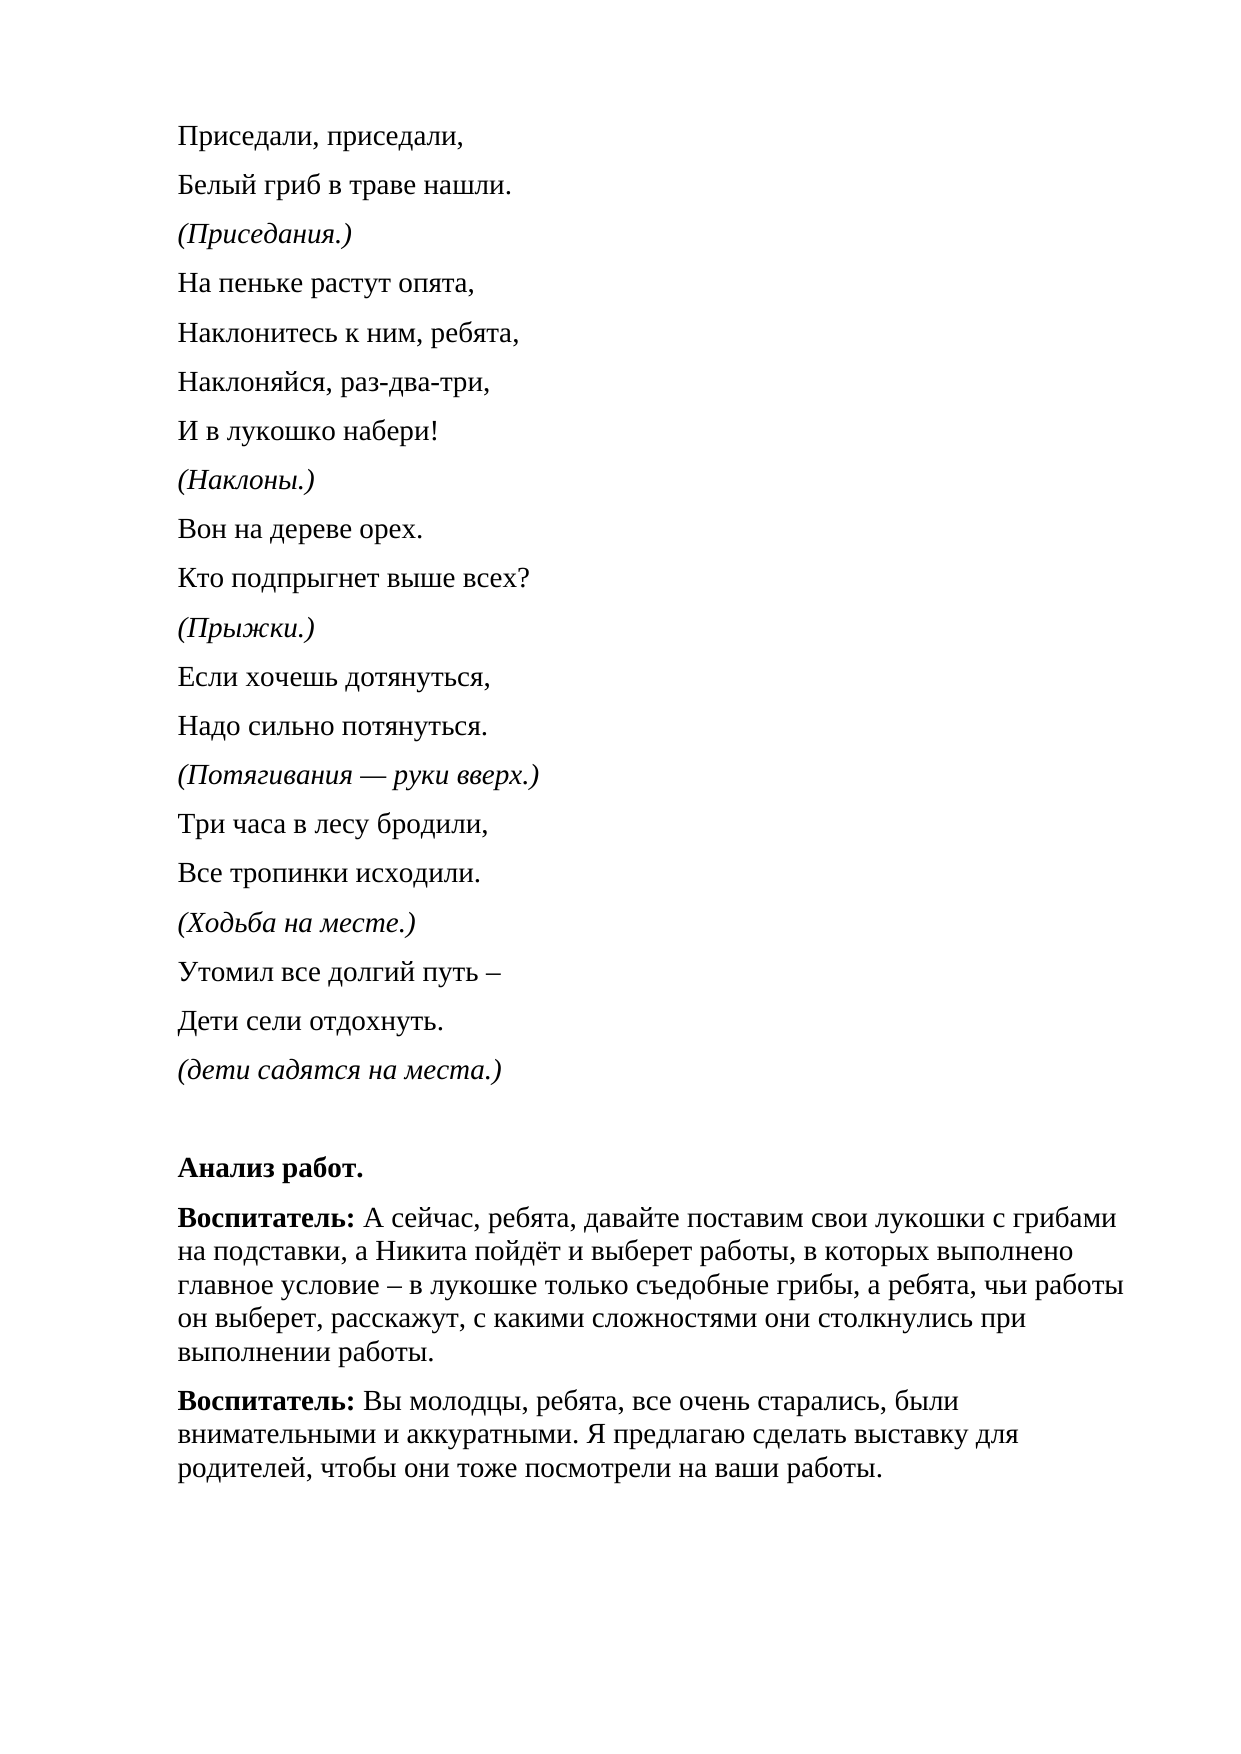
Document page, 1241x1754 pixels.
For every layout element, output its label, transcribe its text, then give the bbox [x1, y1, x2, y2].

text Если хочешь дотянуться, [177, 659, 1152, 692]
text Дети сели отдохнуть. [177, 1003, 1152, 1037]
text (Наклоны.) [177, 462, 1152, 496]
text Наклонитесь к ним, ребята, [177, 315, 1152, 348]
text Наклоняйся, раз-два-три, [177, 364, 1152, 397]
text Кто подпрыгнет выше всех? [177, 561, 1152, 594]
text На пеньке растут опята, [177, 266, 1152, 299]
text Утомил все долгий путь – [177, 954, 1152, 987]
text Вон на дереве орех. [177, 511, 1152, 545]
text Все тропинки исходили. [177, 856, 1152, 889]
text (дети садятся на места.) [177, 1052, 1152, 1086]
text (Приседания.) [177, 216, 1152, 250]
text Воспитатель: Вы молодцы, ребята, все очень старались, были внимательными и аккуратными. Я предлагаю сделать выставку для родителей, чтобы они тоже посмотрели на ваши работы. [177, 1383, 1152, 1484]
text Воспитатель: А сейчас, ребята, давайте поставим свои лукошки с грибами на подставки, а Никита пойдёт и выберет работы, в которых выполнено главное условие – в лукошке только съедобные грибы, а ребята, чьи работы он выберет, расскажут, с какими сложностями они столкнулись при выполнении работы. [177, 1200, 1152, 1367]
text Три часа в лесу бродили, [177, 806, 1152, 840]
text (Ходьба на месте.) [177, 905, 1152, 938]
text Белый гриб в траве нашли. [177, 167, 1152, 201]
text И в лукошко набери! [177, 413, 1152, 447]
text (Потягивания — руки вверх.) [177, 757, 1152, 791]
text Надо сильно потянуться. [177, 708, 1152, 742]
text (Прыжки.) [177, 610, 1152, 643]
text Приседали, приседали, [177, 118, 1152, 152]
text Анализ работ. [177, 1151, 1152, 1184]
